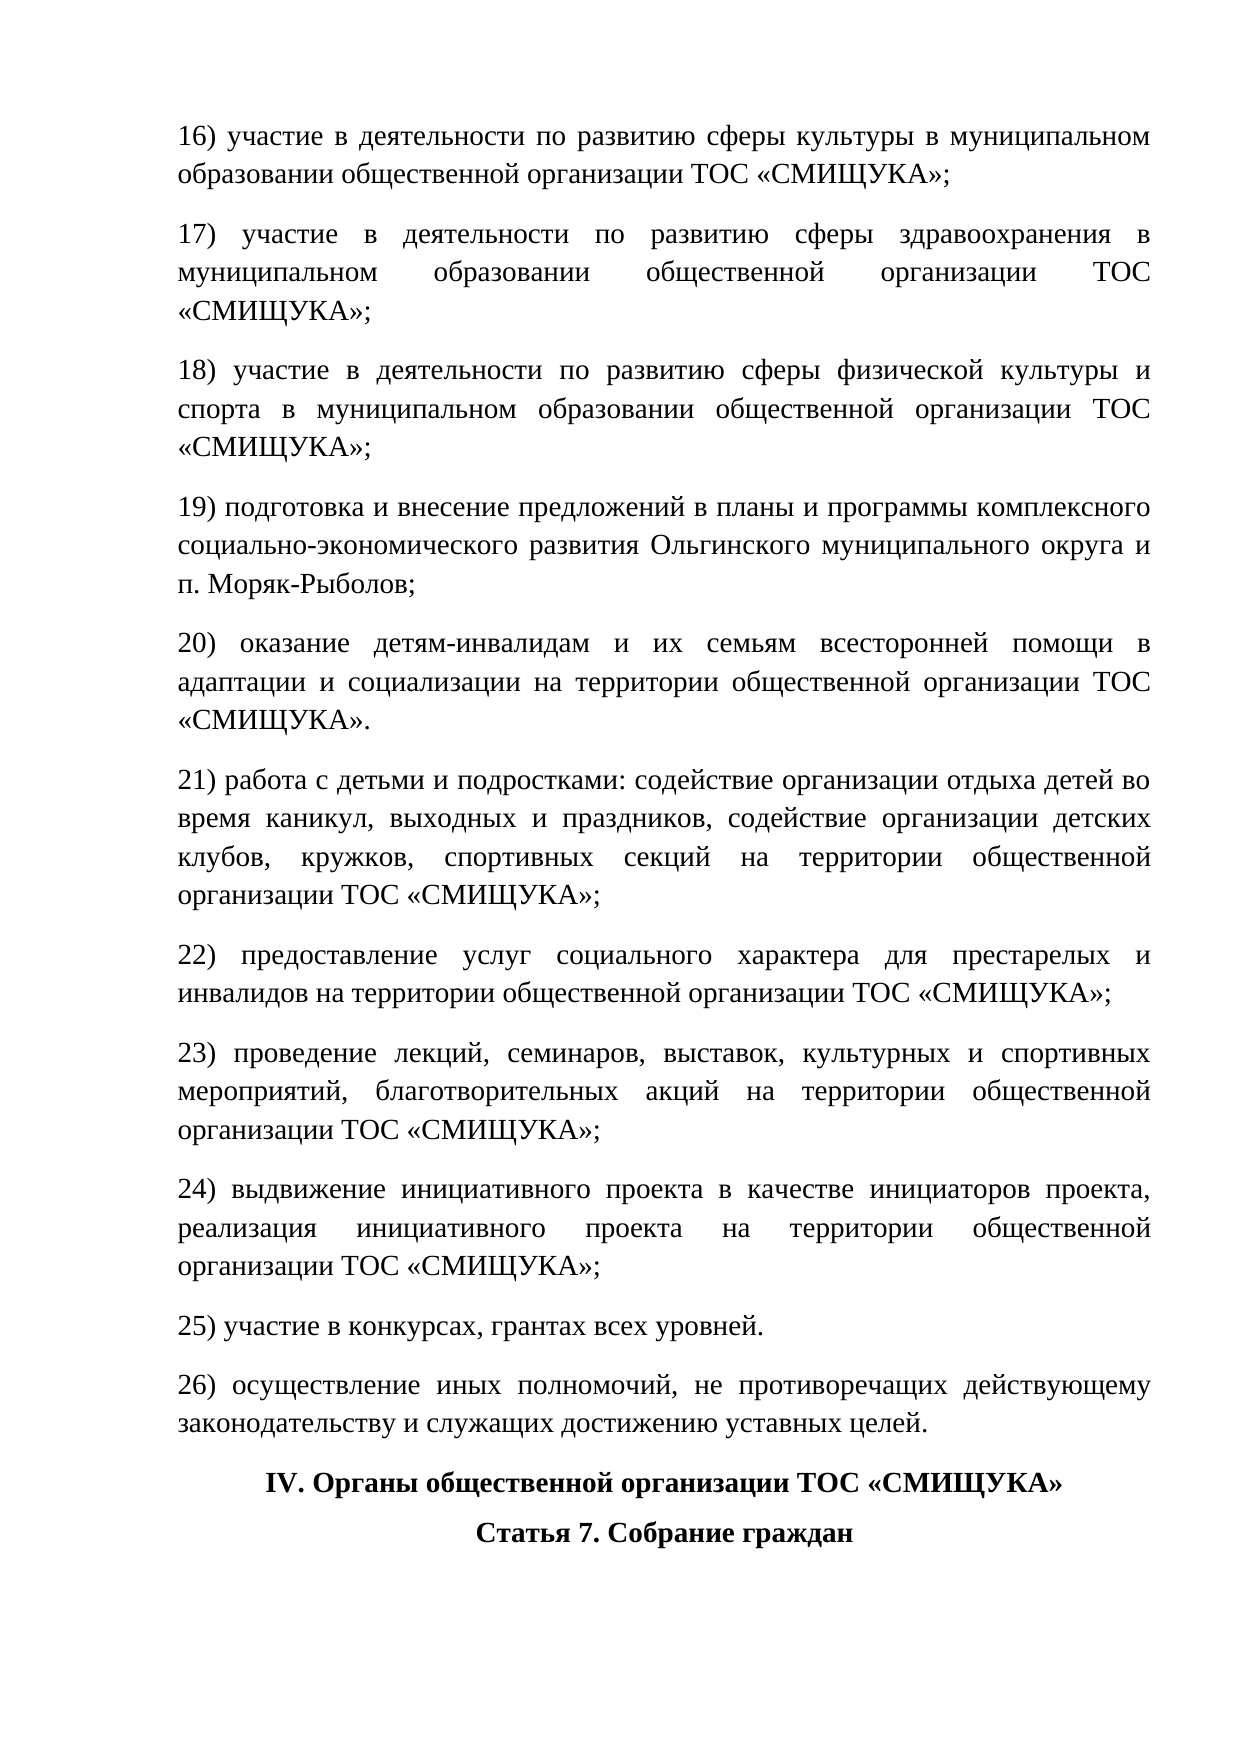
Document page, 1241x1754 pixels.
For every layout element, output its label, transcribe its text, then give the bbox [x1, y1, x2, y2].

text 22) предоставление услуг социального характера для престарелых и инвалидов на территории общественной организации ТОС «СМИЩУКА»; [177, 937, 1152, 1009]
text 24) выдвижение инициативного проекта в качестве инициаторов проекта, реализация инициативного проекта на территории общественной организации ТОС «СМИЩУКА»; [177, 1171, 1152, 1282]
text 26) осуществление иных полномочий, не противоречащих действующему законодательству и служащих достижению уставных целей. [177, 1367, 1152, 1439]
text 25) участие в конкурсах, грантах всех уровней. [177, 1308, 1152, 1341]
text 20) оказание детям-инвалидам и их семьям всесторонней помощи в адаптации и социализации на территории общественной организации ТОС «СМИЩУКА». [177, 625, 1152, 736]
text Статья 7. Собрание граждан [177, 1515, 1152, 1549]
text 19) подготовка и внесение предложений в планы и программы комплексного социально-экономического развития Ольгинского муниципального округа и п. Моряк-Рыболов; [177, 489, 1152, 599]
text 18) участие в деятельности по развитию сферы физической культуры и спорта в муниципальном образовании общественной организации ТОС «СМИЩУКА»; [177, 352, 1152, 463]
text 16) участие в деятельности по развитию сферы культуры в муниципальном образовании общественной организации ТОС «СМИЩУКА»; [177, 118, 1152, 190]
text 21) работа с детьми и подростками: содействие организации отдыха детей во время каникул, выходных и праздников, содействие организации детских клубов, кружков, спортивных секций на территории общественной организации ТОС «СМИЩУКА»; [177, 762, 1152, 911]
text 23) проведение лекций, семинаров, выставок, культурных и спортивных мероприятий, благотворительных акций на территории общественной организации ТОС «СМИЩУКА»; [177, 1035, 1152, 1145]
text IV. Органы общественной организации ТОС «СМИЩУКА» [177, 1465, 1152, 1498]
text 17) участие в деятельности по развитию сферы здравоохранения в муниципальном образовании общественной организации ТОС «СМИЩУКА»; [177, 216, 1152, 327]
